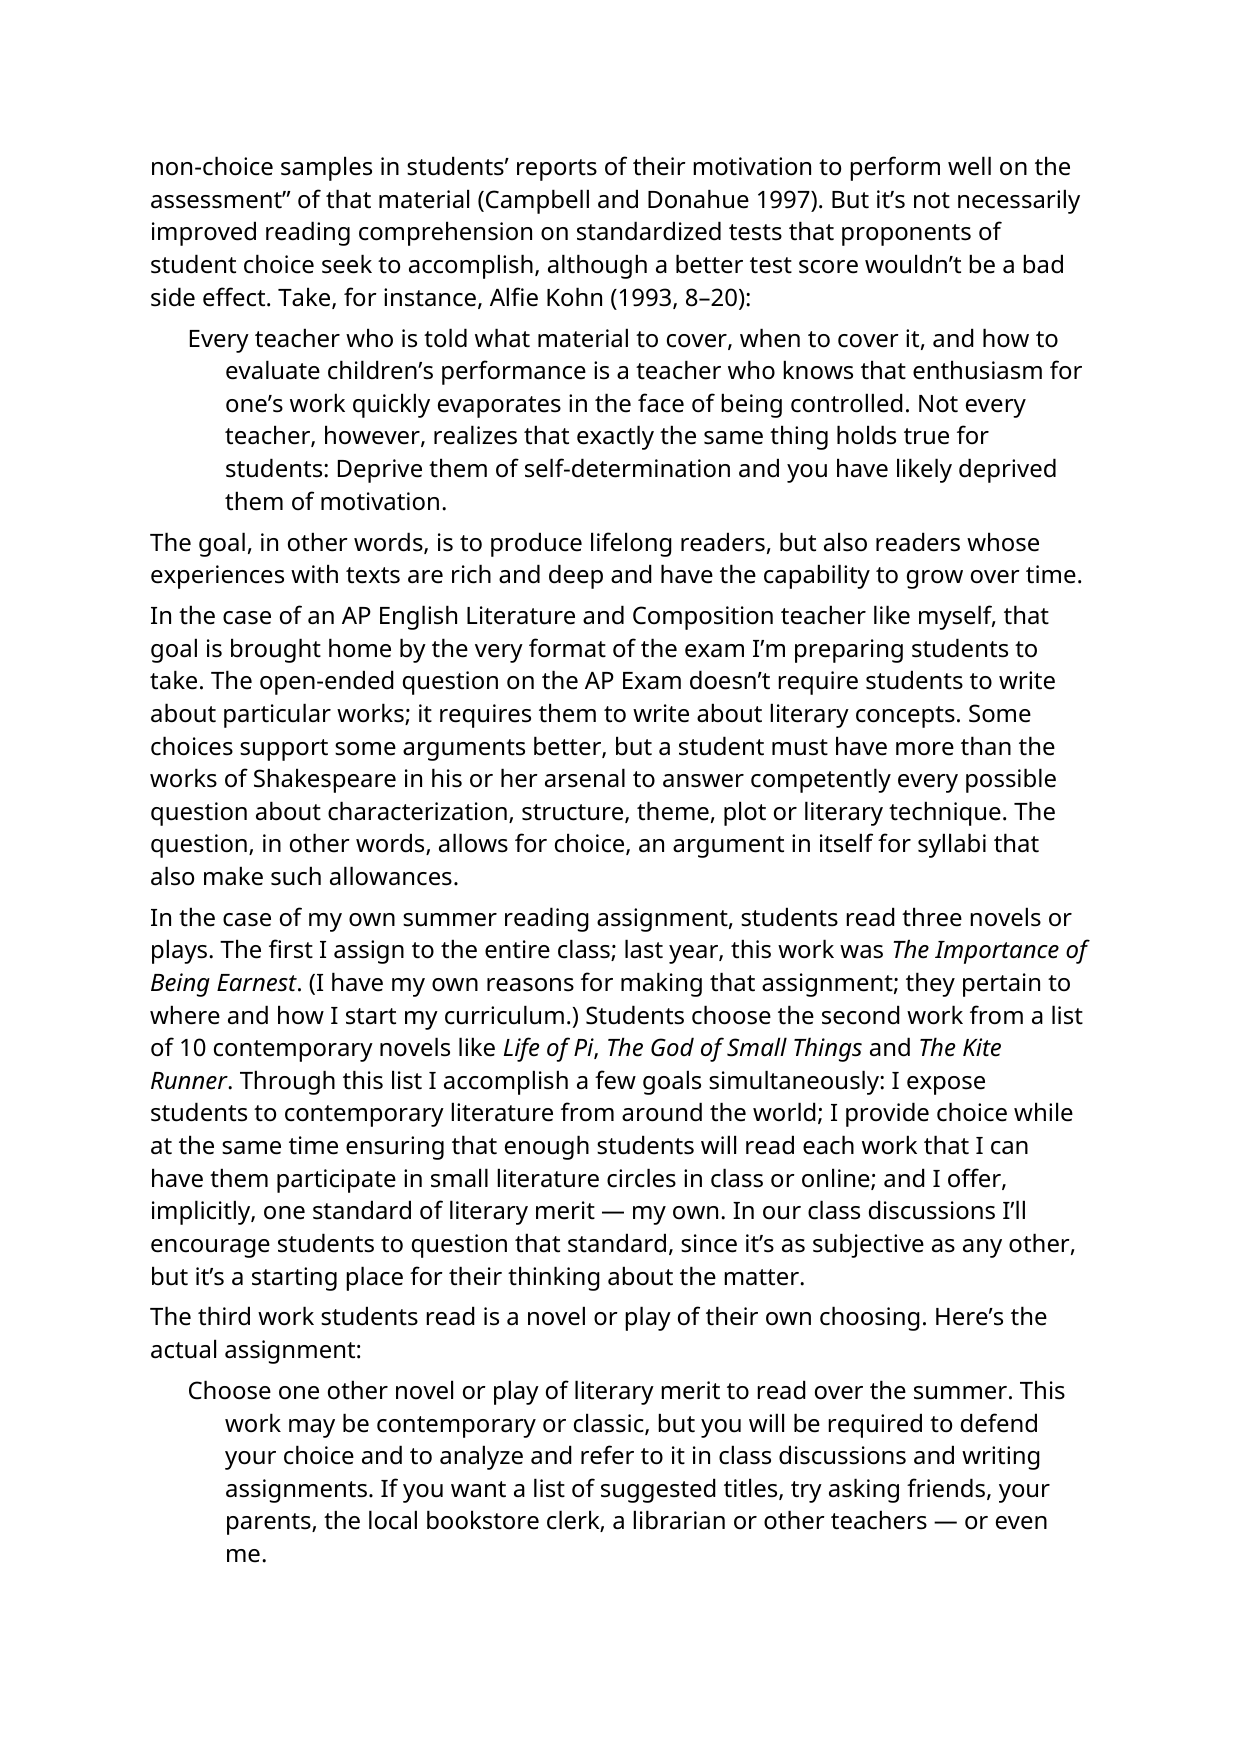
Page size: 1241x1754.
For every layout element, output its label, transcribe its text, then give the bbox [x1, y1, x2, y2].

text In the case of an AP English Literature and Composition teacher like myself, that goal is brought home by the very format of the exam I’m preparing students to take. The open-ended question on the AP Exam doesn’t require students to write about particular works; it requires them to write about literary concepts. Some choices support some arguments better, but a student must have more than the works of Shakespeare in his or her arsenal to answer competently every possible question about characterization, structure, theme, plot or literary technique. The question, in other words, allows for choice, an argument in itself for syllabi that also make such allowances. [150, 599, 1090, 892]
text Choose one other novel or play of literary merit to read over the summer. This work may be contemporary or classic, but you will be required to defend your choice and to analyze and refer to it in class discussions and writing assignments. If you want a list of suggested titles, try asking friends, your parents, the local bookstore clerk, a librarian or other teachers — or even me. [187, 1374, 1090, 1569]
text Every teacher who is told what material to cover, when to cover it, and how to evaluate children’s performance is a teacher who knows that enthusiasm for one’s work quickly evaporates in the face of being controlled. Not every teacher, however, realizes that exactly the same thing holds true for students: Deprive them of self-determination and you have likely deprived them of motivation. [187, 321, 1090, 517]
text The third work students read is a novel or play of their own choosing. Here’s the actual assignment: [150, 1300, 1090, 1365]
text non-choice samples in students’ reports of their motivation to perform well on the assessment” of that material (Campbell and Donahue 1997). But it’s not necessarily improved reading comprehension on standardized tests that proponents of student choice seek to accomplish, although a better test score wouldn’t be a bad side effect. Take, for instance, Alfie Kohn (1993, 8–20): [150, 150, 1090, 313]
text In the case of my own summer reading assignment, students read three novels or plays. The first I assign to the entire class; last year, this work was The Importance of Being Earnest. (I have my own reasons for making that assignment; they pertain to where and how I start my curriculum.) Students choose the second work from a list of 10 contemporary novels like Life of Pi, The God of Small Things and The Kite Runner. Through this list I accomplish a few goals simultaneously: I expose students to contemporary literature from around the world; I provide choice while at the same time ensuring that enough students will read each work that I can have them participate in small literature circles in class or online; and I offer, implicitly, one standard of literary merit — my own. In our class discussions I’ll encourage students to question that standard, since it’s as subjective as any other, but it’s a starting place for their thinking about the matter. [150, 901, 1090, 1292]
text The goal, in other words, is to produce lifelong readers, but also readers whose experiences with texts are rich and deep and have the capability to grow over time. [150, 525, 1090, 591]
